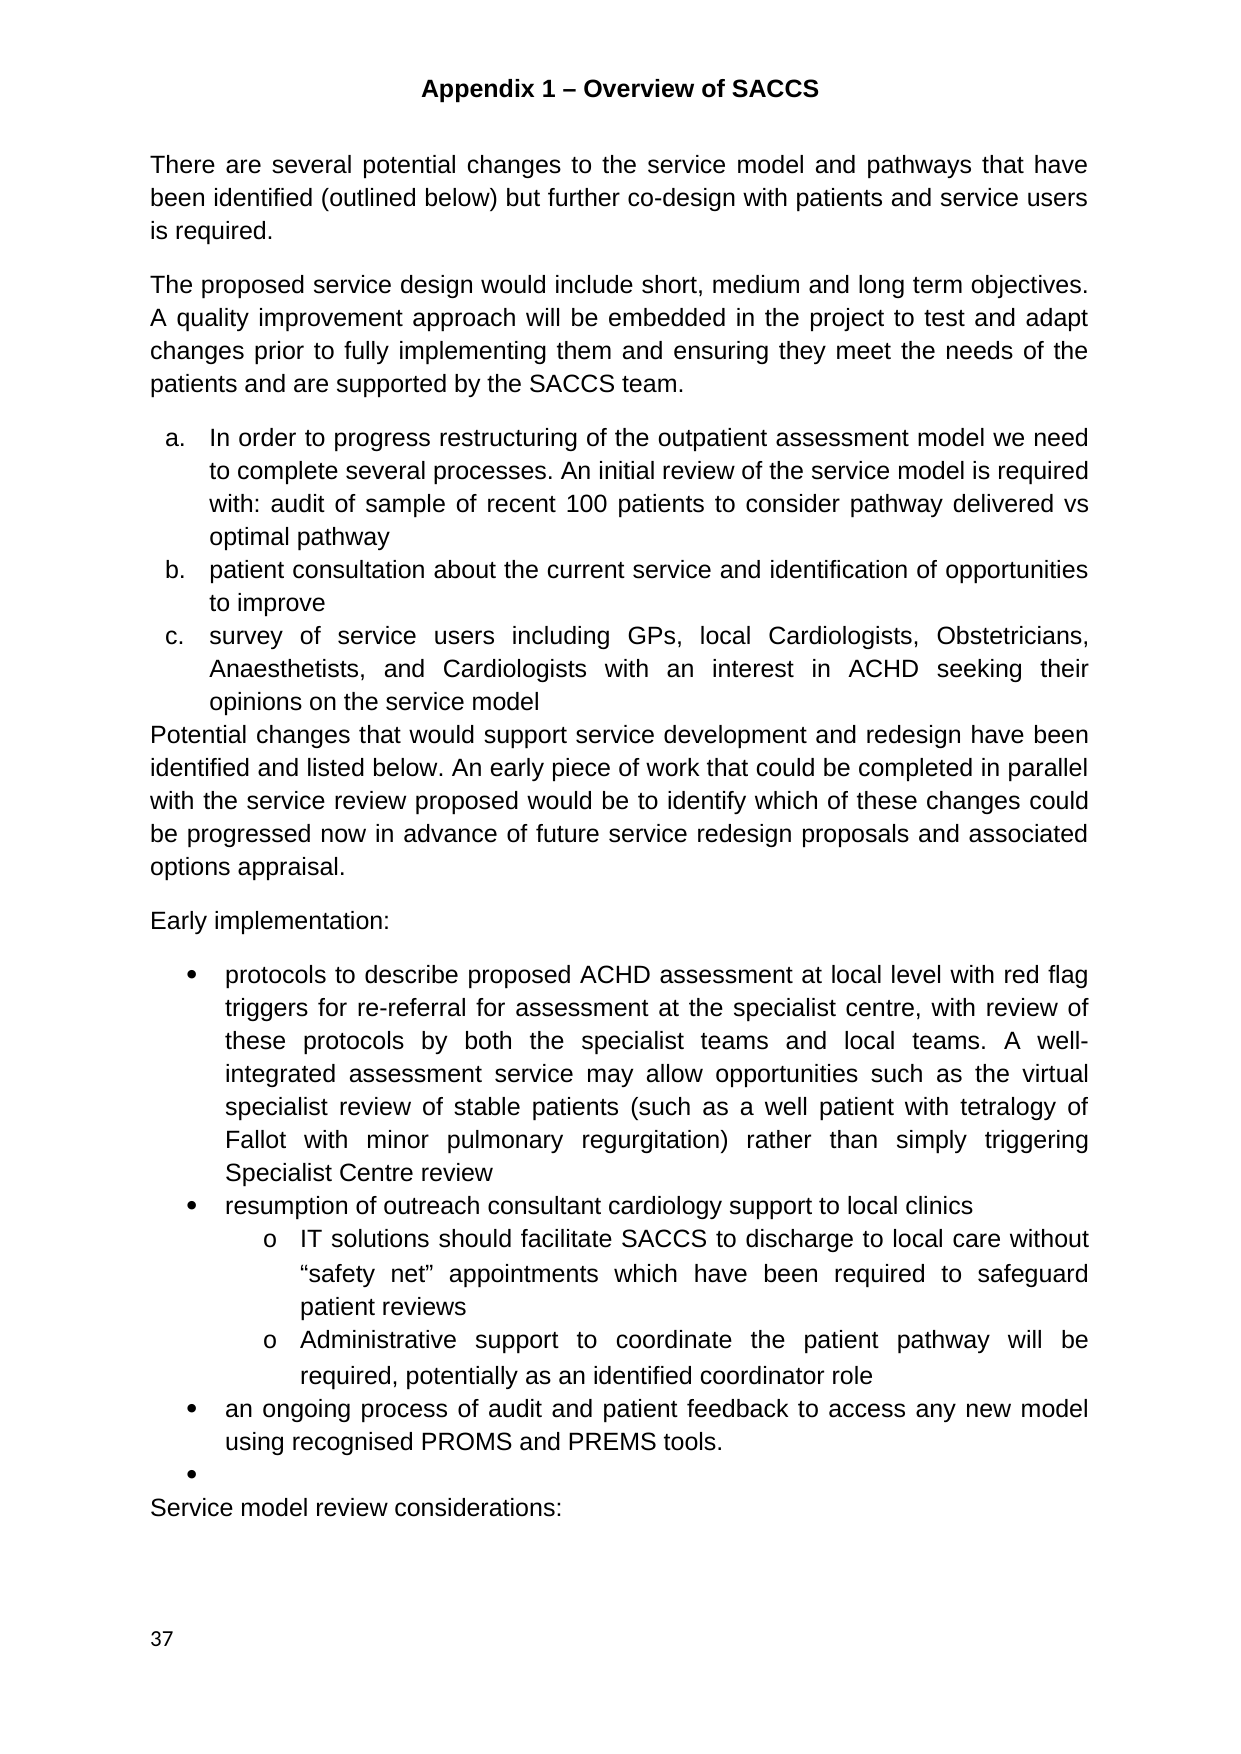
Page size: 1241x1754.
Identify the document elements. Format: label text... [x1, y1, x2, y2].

text Potential changes that would support service development and redesign have been identified and listed below. An early piece of work that could be completed in parallel with the service review proposed would be to identify which of these changes could be progressed now in advance of future service redesign proposals and associated options appraisal. [150, 720, 1090, 881]
list IT solutions should facilitate SACCS to discharge to local care without “safety net” appointments which have been required to safeguard patient reviews [262, 1224, 1090, 1321]
list In order to progress restructuring of the outpatient assessment model we need to complete several processes. An initial review of the service model is required with: audit of sample of recent 100 patients to consider pathway delivered vs optimal pathway [165, 423, 1090, 551]
list Administrative support to coordinate the patient pathway will be required, potentially as an identified coordinator role [262, 1325, 1090, 1389]
text Early implementation: [150, 906, 1090, 935]
list survey of service users including GPs, local Cardiologists, Obstetricians, Anaesthetists, and Cardiologists with an interest in ACHD seeking their opinions on the service model [165, 621, 1090, 716]
list patient consultation about the current service and identification of opportunities to improve [165, 555, 1090, 617]
text There are several potential changes to the service model and pathways that have been identified (outlined below) but further co-design with patients and service users is required. [150, 150, 1090, 245]
list resumption of outreach consultant cardiology support to local clinics [187, 1191, 1090, 1220]
text Service model review considerations: [150, 1493, 1090, 1522]
list an ongoing process of audit and patient feedback to access any new model using recognised PROMS and PREMS tools. [187, 1394, 1090, 1456]
list protocols to describe proposed ACHD assessment at local level with red flag triggers for re-referral for assessment at the specialist centre, with review of these protocols by both the specialist teams and local teams. A well-integrated assessment service may allow opportunities such as the virtual specialist review of stable patients (such as a well patient with tetralogy of Fallot with minor pulmonary regurgitation) rather than simply triggering Specialist Centre review [187, 960, 1090, 1187]
text The proposed service design would include short, medium and long term objectives. A quality improvement approach will be embedded in the project to test and adapt changes prior to fully implementing them and ensuring they meet the needs of the patients and are supported by the SACCS team. [150, 270, 1090, 398]
